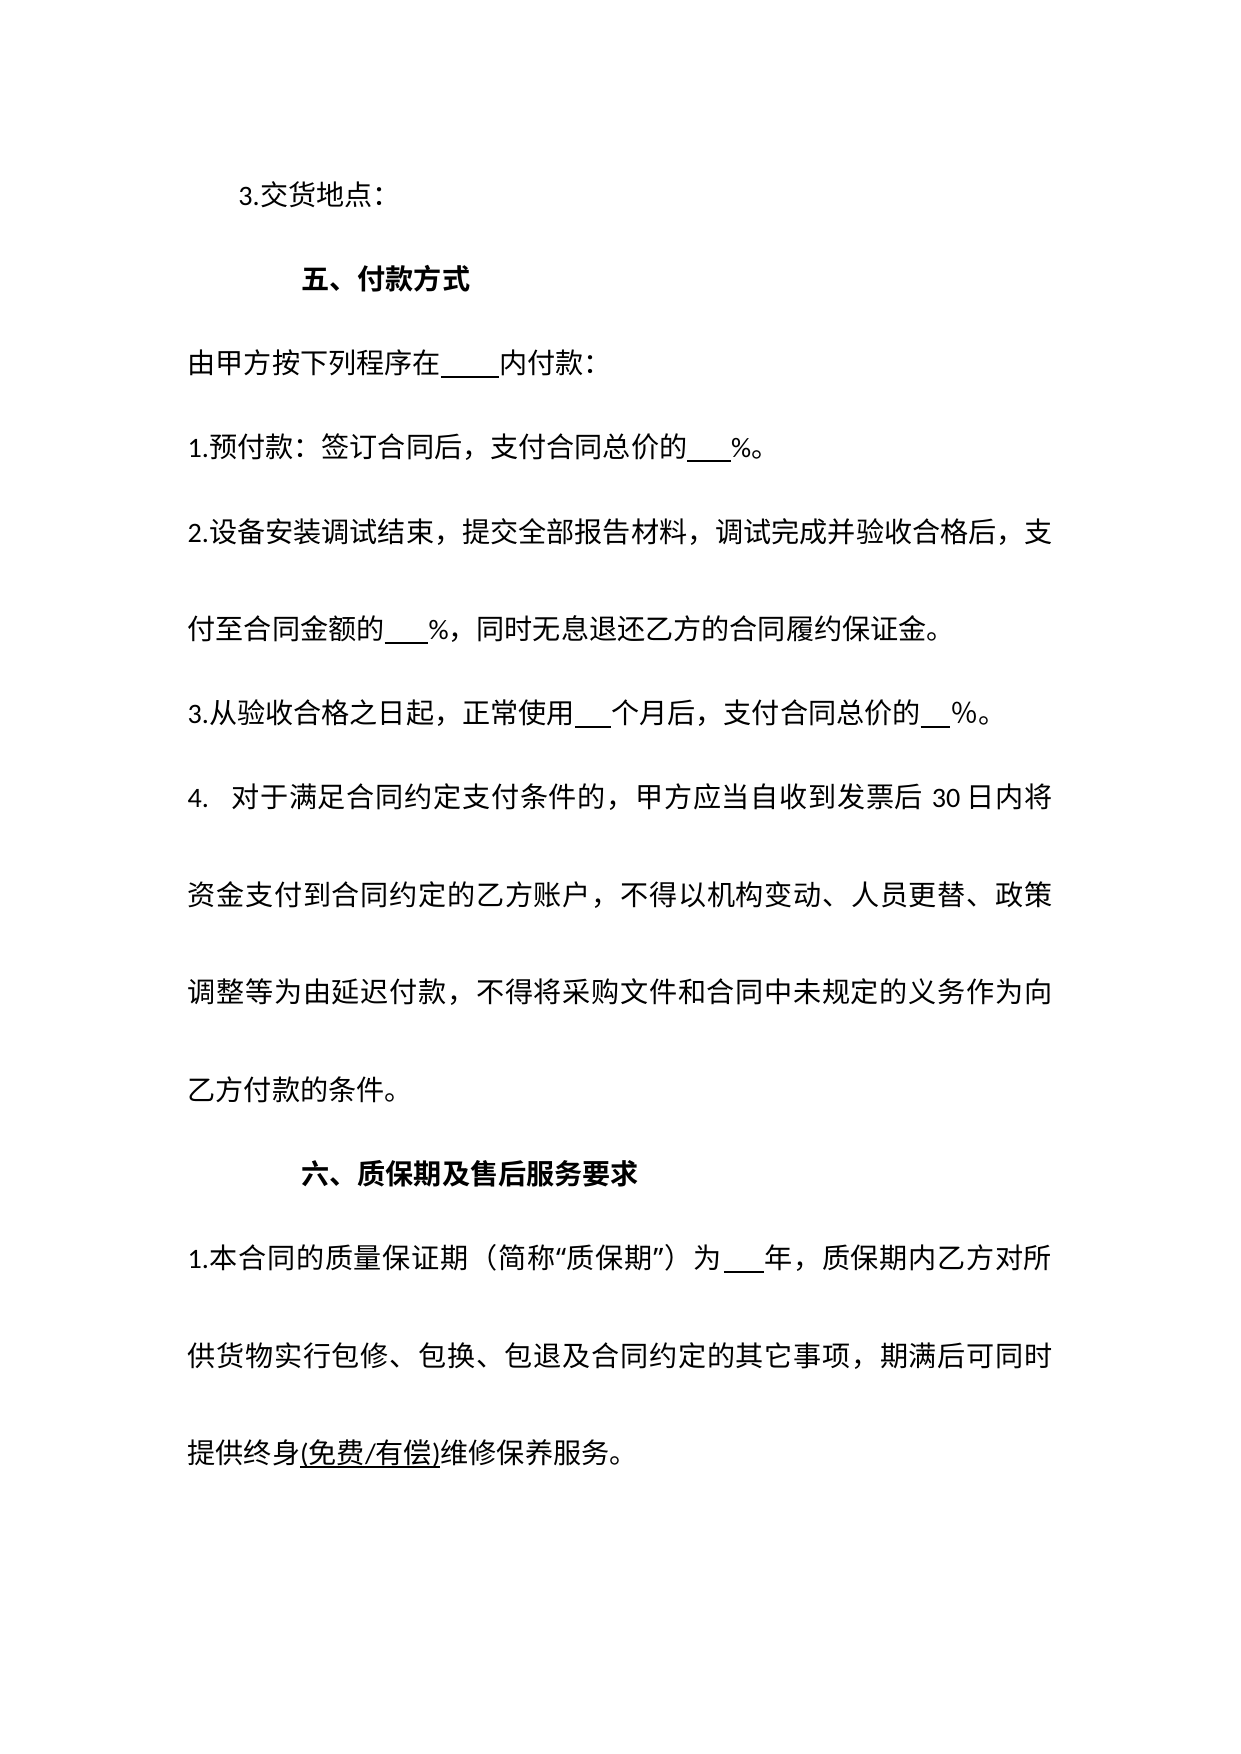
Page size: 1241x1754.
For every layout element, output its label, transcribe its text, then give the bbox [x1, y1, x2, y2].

text 1.本合同的质量保证期（简称“质保期”）为 年，质保期内乙方对所供货物实行包修、包换、包退及合同约定的其它事项，期满后可同时提供终身(免费/有偿)维修保养服务。 [187, 1225, 1053, 1485]
text 由甲方按下列程序在 内付款： [187, 330, 1053, 395]
text 2.设备安装调试结束，提交全部报告材料，调试完成并验收合格后，支付至合同金额的 %，同时无息退还乙方的合同履约保证金。 [187, 499, 1053, 661]
text 1.预付款：签订合同后，支付合同总价的 %。 [187, 414, 1053, 479]
text 4. 对于满足合同约定支付条件的，甲方应当自收到发票后30日内将资金支付到合同约定的乙方账户，不得以机构变动、人员更替、政策调整等为由延迟付款，不得将采购文件和合同中未规定的义务作为向乙方付款的条件。 [187, 764, 1053, 1122]
text 六、质保期及售后服务要求 [301, 1141, 1053, 1206]
text 3.从验收合格之日起，正常使用 个月后，支付合同总价的 ％。 [187, 680, 1053, 745]
text 3.交货地点： [187, 162, 1053, 227]
text 五、付款方式 [301, 246, 1053, 311]
